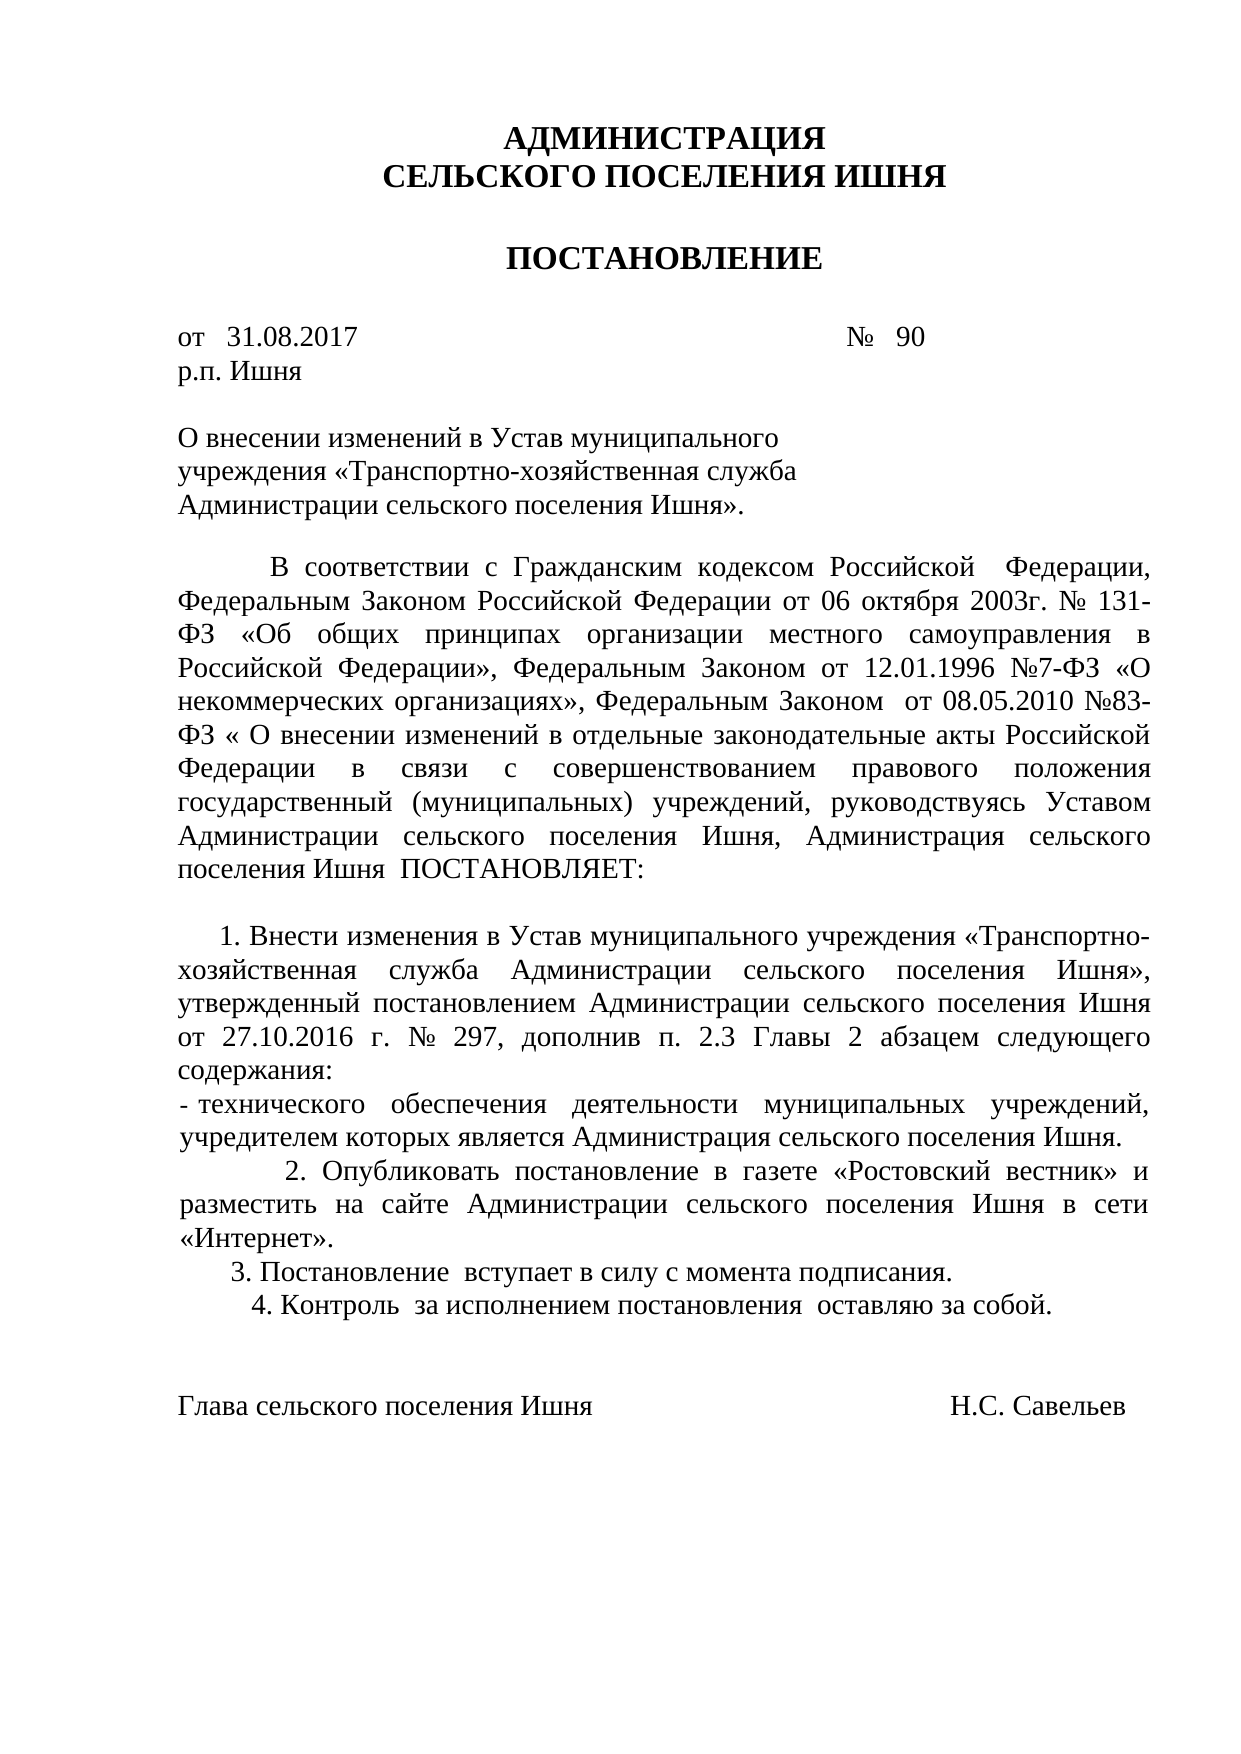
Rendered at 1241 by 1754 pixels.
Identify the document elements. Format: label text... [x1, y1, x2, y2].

text АДМИНИСТРАЦИЯ [177, 118, 1152, 156]
list технического обеспечения деятельности муниципальных учреждений, учредителем которых является Администрация сельского поселения Ишня. [179, 1086, 1149, 1153]
text Глава сельского поселения Ишня Н.С. Савельев [177, 1388, 1152, 1421]
text 4. Контроль за исполнением постановления оставляю за собой. [177, 1287, 1152, 1321]
text от 31.08.2017 № 90 [177, 319, 1152, 353]
text учреждения «Транспортно-хозяйственная служба [177, 453, 1122, 487]
text 3. Постановление вступает в силу с момента подписания. [179, 1254, 1149, 1287]
text О внесении изменений в Устав муниципального [177, 420, 1122, 453]
text Администрации сельского поселения Ишня». [177, 487, 1122, 521]
text ПОСТАНОВЛЕНИЕ [177, 238, 1152, 276]
text 2. Опубликовать постановление в газете «Ростовский вестник» и разместить на сайте Администрации сельского поселения Ишня в сети «Интернет». [179, 1153, 1149, 1254]
text 1. Внести изменения в Устав муниципального учреждения «Транспортно-хозяйственная служба Администрации сельского поселения Ишня», утвержденный постановлением Администрации сельского поселения Ишня от 27.10.2016 г. № 297, дополнив п. 2.3 Главы 2 абзацем следующего содержания: [177, 918, 1152, 1086]
text СЕЛЬСКОГО ПОСЕЛЕНИЯ ИШНЯ [177, 156, 1152, 195]
text р.п. Ишня [177, 353, 1152, 386]
text В соответствии с Гражданским кодексом Российской Федерации, Федеральным Законом Российской Федерации от 06 октября 2003г. № 131-ФЗ «Об общих принципах организации местного самоуправления в Российской Федерации», Федеральным Законом от 12.01.1996 №7-ФЗ «О некоммерческих организациях», Федеральным Законом от 08.05.2010 №83-ФЗ « О внесении изменений в отдельные законодательные акты Российской Федерации в связи с совершенствованием правового положения государственный (муниципальных) учреждений, руководствуясь Уставом Администрации сельского поселения Ишня, Администрация сельского поселения Ишня ПОСТАНОВЛЯЕТ: [177, 818, 1152, 885]
